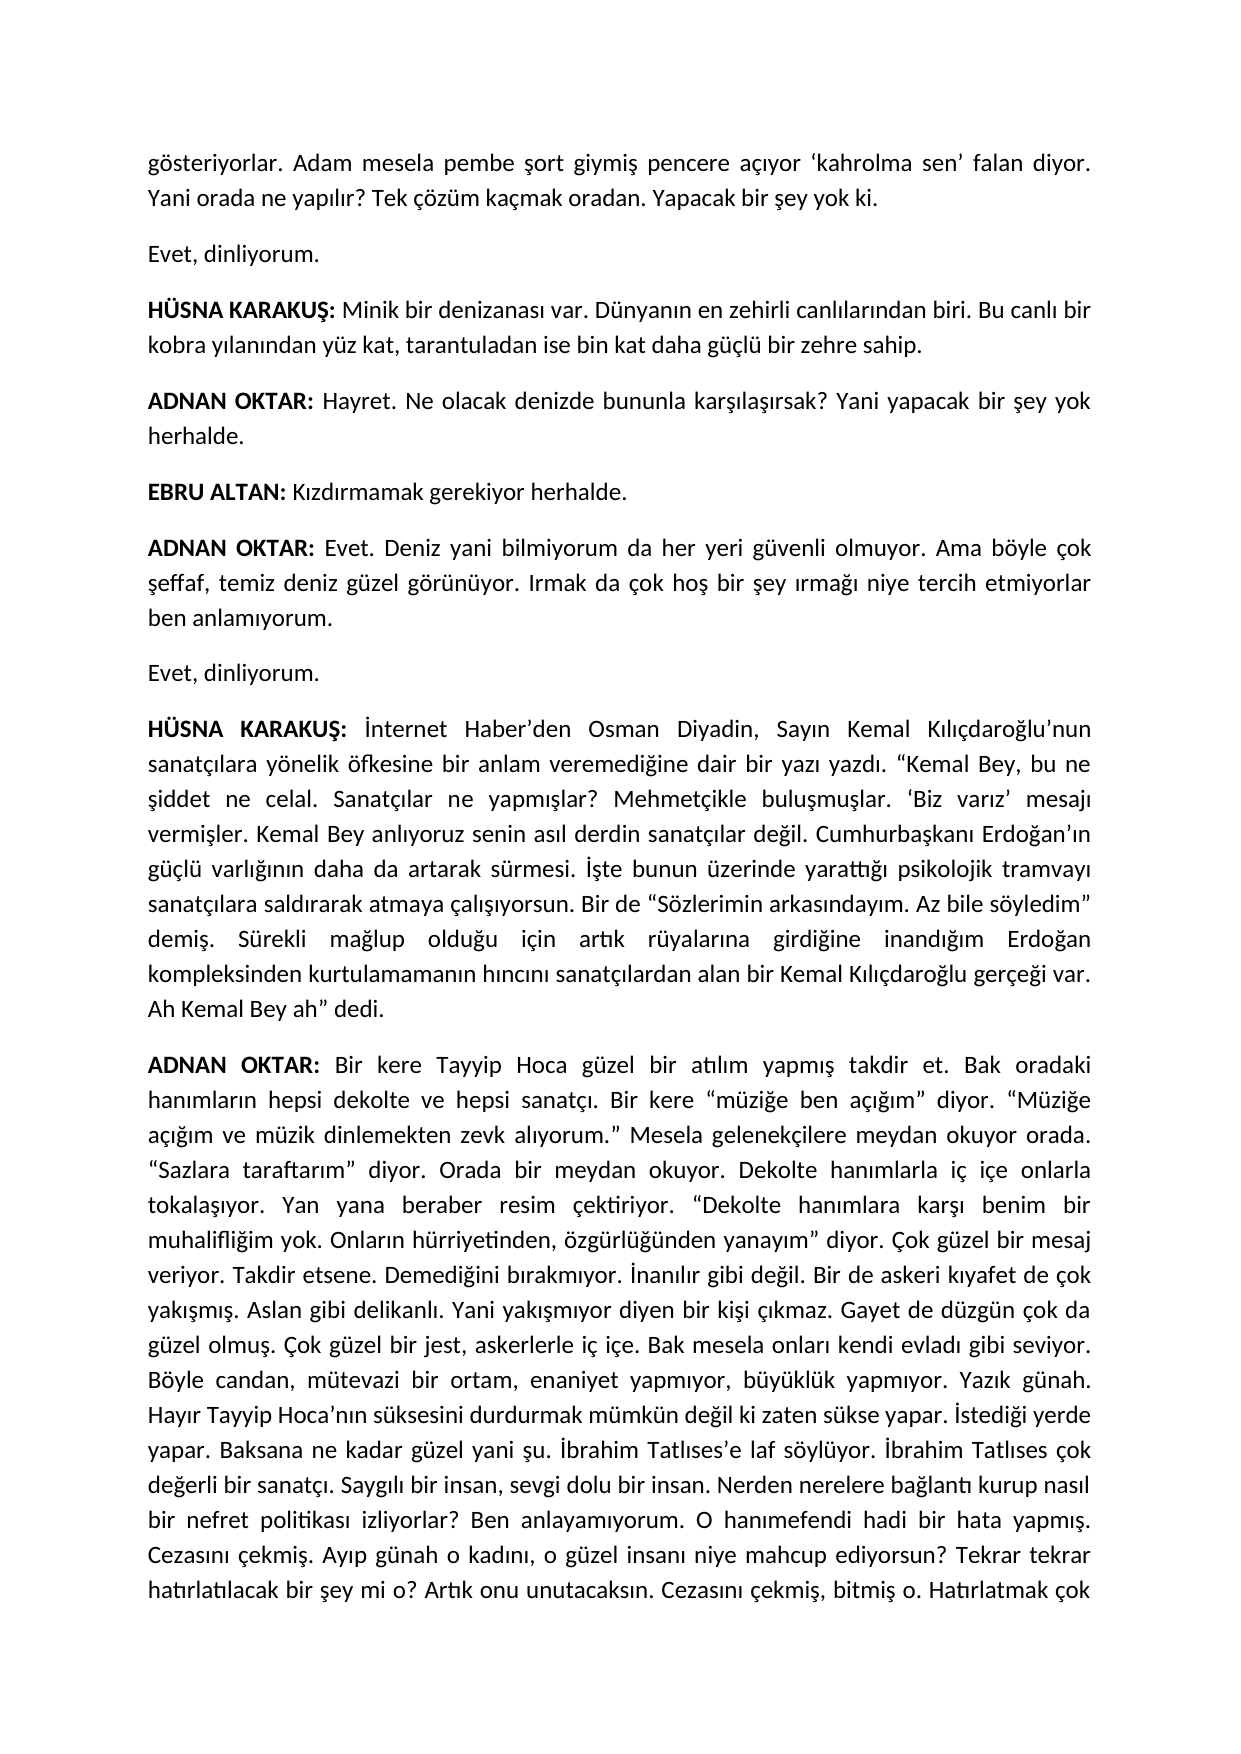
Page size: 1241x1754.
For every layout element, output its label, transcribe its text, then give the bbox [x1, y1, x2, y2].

text Evet, dinliyorum. [148, 238, 1093, 269]
text ADNAN OKTAR: Hayret. Ne olacak denizde bununla karşılaşırsak? Yani yapacak bir şey yok herhalde. [148, 385, 1093, 451]
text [148, 148, 1093, 213]
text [148, 1049, 1093, 1605]
text HÜSNA KARAKUŞ: Minik bir denizanası var. Dünyanın en zehirli canlılarından biri. Bu canlı bir kobra yılanından yüz kat, tarantuladan ise bin kat daha güçlü bir zehre sahip. [148, 294, 1093, 360]
text HÜSNA KARAKUŞ: İnternet Haber’den Osman Diyadin, Sayın Kemal Kılıçdaroğlu’nun sanatçılara yönelik öfkesine bir anlam veremediğine dair bir yazı yazdı. “Kemal Bey, bu ne şiddet ne celal. Sanatçılar ne yapmışlar? Mehmetçikle buluşmuşlar. ‘Biz varız’ mesajı vermişler. Kemal Bey anlıyoruz senin asıl derdin sanatçılar değil. Cumhurbaşkanı Erdoğan’ın güçlü varlığının daha da artarak sürmesi. İşte bunun üzerinde yarattığı psikolojik tramvayı sanatçılara saldırarak atmaya çalışıyorsun. Bir de “Sözlerimin arkasındayım. Az bile söyledim” demiş. Sürekli mağlup olduğu için artık rüyalarına girdiğine inandığım Erdoğan kompleksinden kurtulamamanın hıncını sanatçılardan alan bir Kemal Kılıçdaroğlu gerçeği var. Ah Kemal Bey ah” dedi. [148, 713, 1093, 1024]
text Evet, dinliyorum. [148, 658, 1093, 688]
text ADNAN OKTAR: Evet. Deniz yani bilmiyorum da her yeri güvenli olmuyor. Ama böyle çok şeffaf, temiz deniz güzel görünüyor. Irmak da çok hoş bir şey ırmağı niye tercih etmiyorlar ben anlamıyorum. [148, 532, 1093, 632]
text EBRU ALTAN: Kızdırmamak gerekiyor herhalde. [148, 476, 1093, 506]
